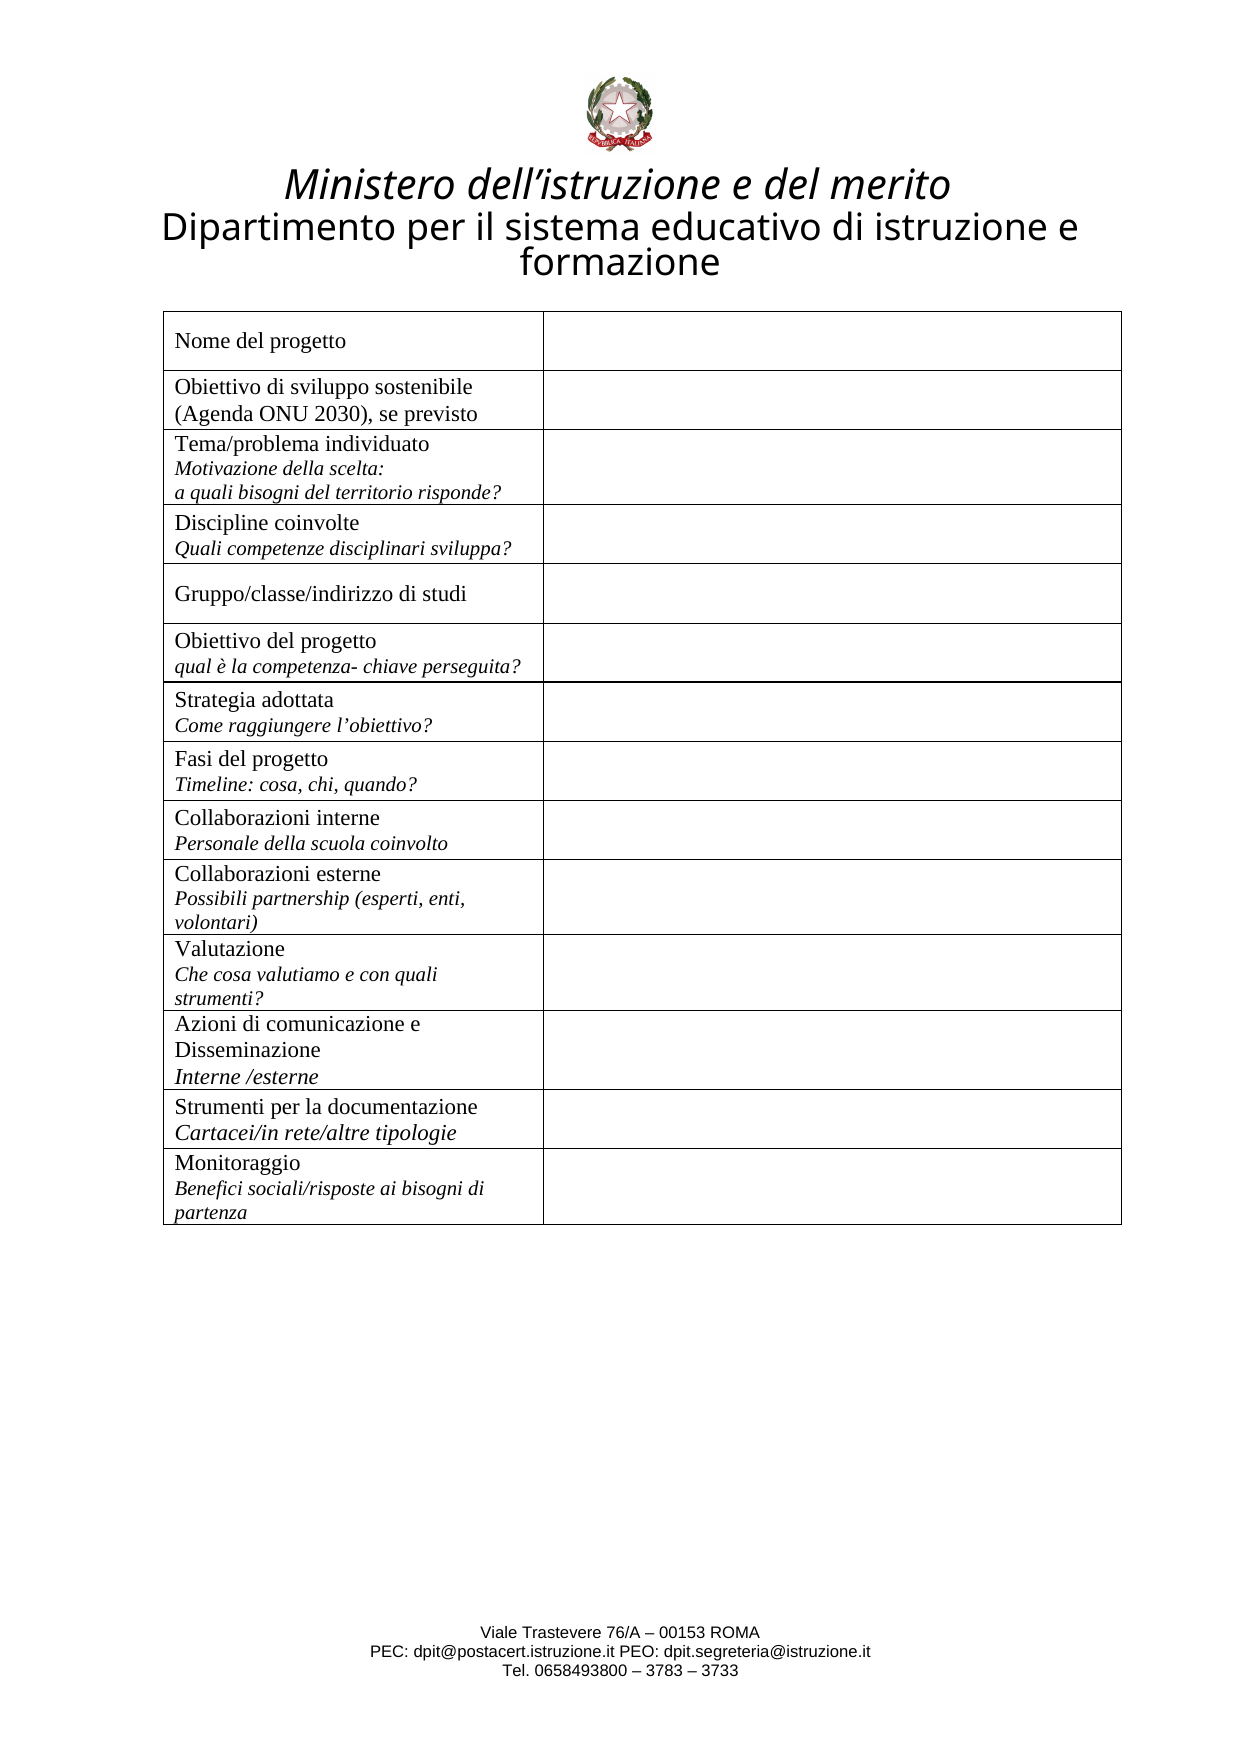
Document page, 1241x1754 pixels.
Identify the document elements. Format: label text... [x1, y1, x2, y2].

table_cell Gruppo/classe/indirizzo di studi [164, 564, 543, 622]
table_cell [544, 935, 1121, 1010]
table_cell Monitoraggio Benefici sociali/risposte ai bisogni di partenza [164, 1149, 543, 1224]
table_cell Obiettivo di sviluppo sostenibile (Agenda ONU 2030), se previsto [164, 371, 543, 429]
picture [584, 73, 657, 155]
table_cell Tema/problema individuato Motivazione della scelta: a quali bisogni del territorio risponde? [164, 430, 543, 504]
table_cell [544, 1149, 1121, 1224]
table_header [544, 312, 1121, 370]
table_cell [544, 860, 1121, 934]
table_cell Fasi del progetto Timeline: cosa, chi, quando? [164, 742, 543, 799]
table_cell [544, 371, 1121, 429]
table_cell Azioni di comunicazione e Disseminazione Interne /esterne [164, 1011, 543, 1089]
table_header Nome del progetto [164, 312, 543, 370]
table_cell [544, 801, 1121, 859]
table_cell [544, 742, 1121, 799]
table_cell Strumenti per la documentazione Cartacei/in rete/altre tipologie [164, 1090, 543, 1148]
table_cell [544, 430, 1121, 504]
table_cell Collaborazioni interne Personale della scuola coinvolto [164, 801, 543, 859]
table_cell Valutazione Che cosa valutiamo e con quali strumenti? [164, 935, 543, 1010]
table_cell Discipline coinvolte Quali competenze disciplinari sviluppa? [164, 505, 543, 563]
table_cell Collaborazioni esterne Possibili partnership (esperti, enti, volontari) [164, 860, 543, 934]
table_cell Obiettivo del progetto qual è la competenza- chiave perseguita? [164, 624, 543, 681]
table_cell [544, 683, 1121, 741]
table_cell [544, 505, 1121, 563]
table_cell [544, 624, 1121, 681]
table_cell Strategia adottata Come raggiungere l’obiettivo? [164, 683, 543, 741]
table_cell [544, 1090, 1121, 1148]
table_cell [544, 1011, 1121, 1089]
table_cell [544, 564, 1121, 622]
